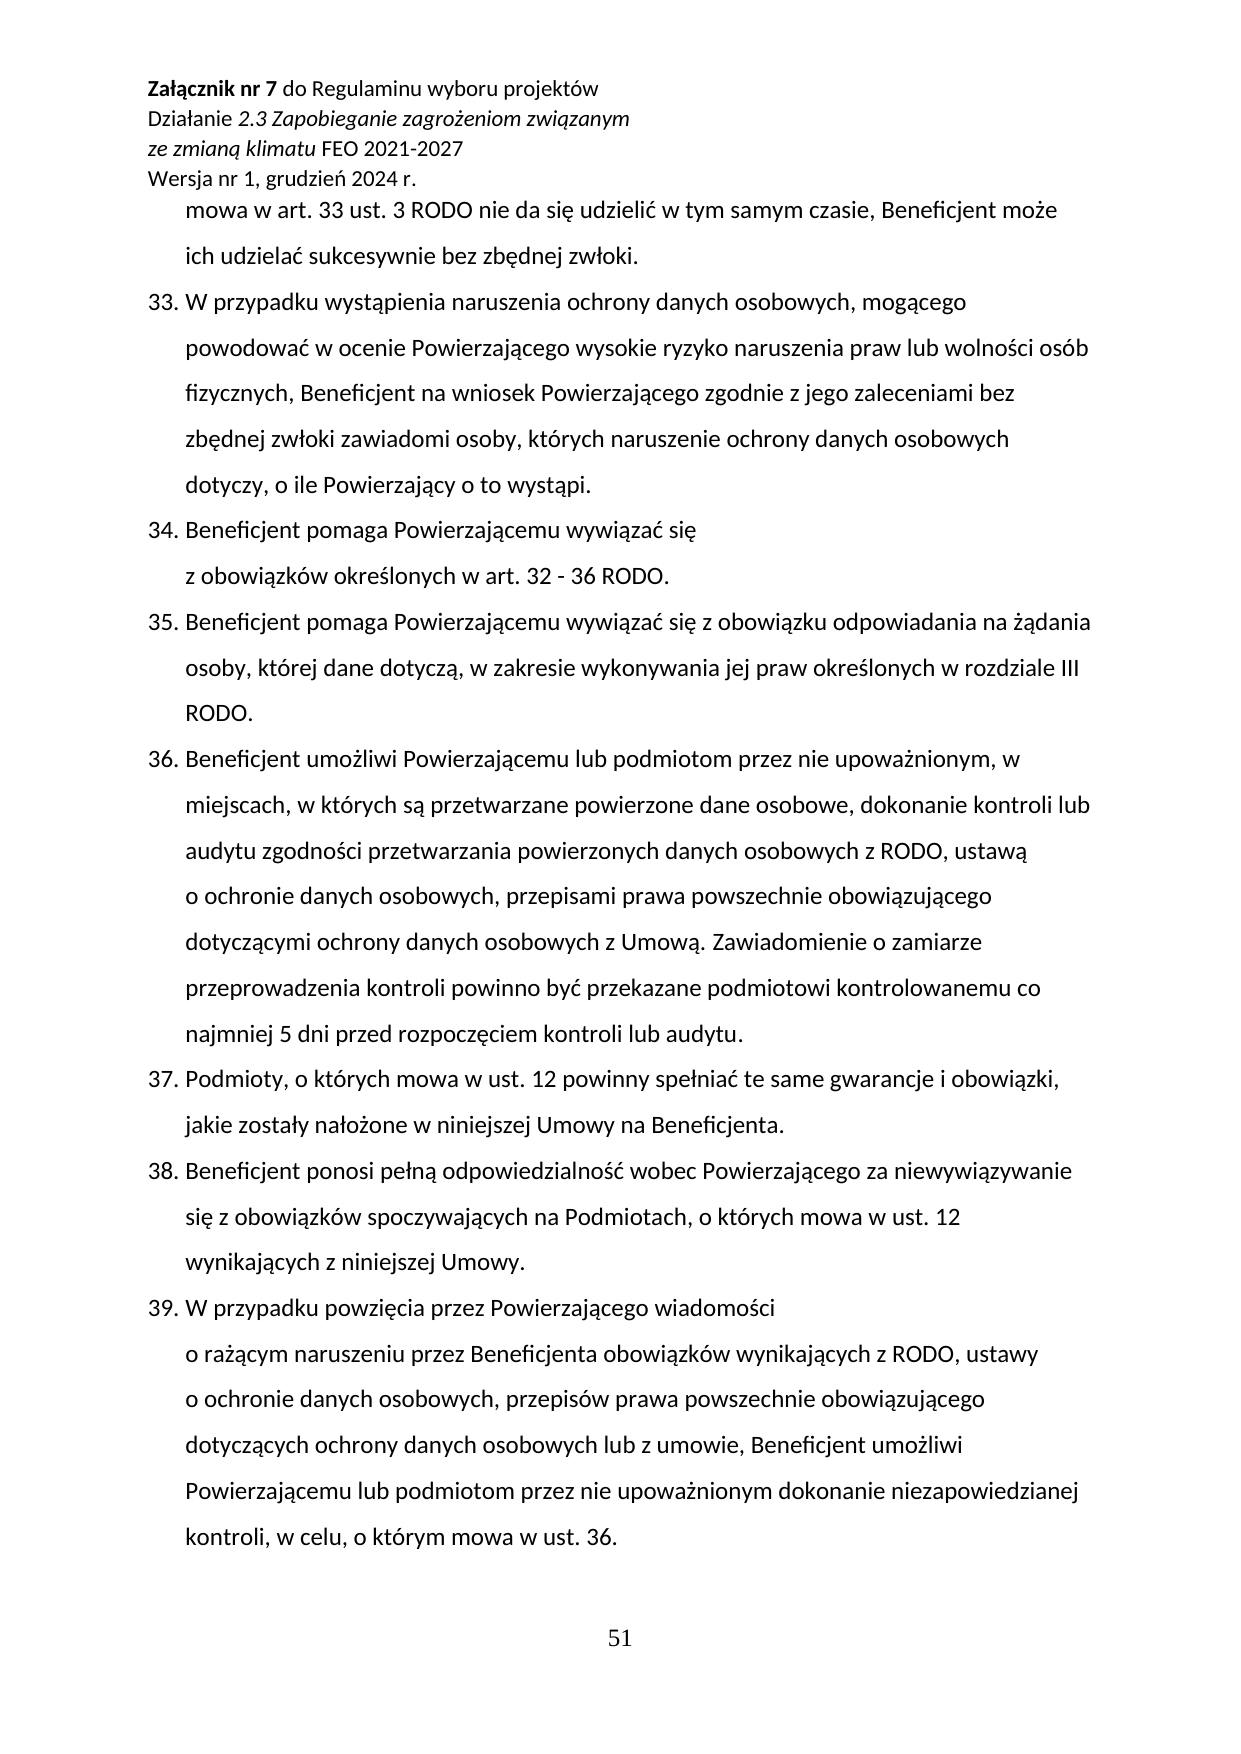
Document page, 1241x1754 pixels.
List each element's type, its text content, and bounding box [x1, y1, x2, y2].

list Beneficjent pomaga Powierzającemu wywiązać się z obowiązku odpowiadania na żądania osoby, której dane dotyczą, w zakresie wykonywania jej praw określonych w rozdziale III RODO. [148, 606, 1092, 728]
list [148, 194, 1092, 271]
list W przypadku wystąpienia naruszenia ochrony danych osobowych, mogącego powodować w ocenie Powierzającego wysokie ryzyko naruszenia praw lub wolności osób fizycznych, Beneficjent na wniosek Powierzającego zgodnie z jego zaleceniami bez zbędnej zwłoki zawiadomi osoby, których naruszenie ochrony danych osobowych dotyczy, o ile Powierzający o to wystąpi. [148, 286, 1092, 499]
list Podmioty, o których mowa w ust. 12 powinny spełniać te same gwarancje i obowiązki, jakie zostały nałożone w niniejszej Umowy na Beneficjenta. [148, 1063, 1092, 1140]
list Beneficjent umożliwi Powierzającemu lub podmiotom przez nie upoważnionym, w miejscach, w których są przetwarzane powierzone dane osobowe, dokonanie kontroli lub audytu zgodności przetwarzania powierzonych danych osobowych z RODO, ustawą o ochronie danych osobowych, przepisami prawa powszechnie obowiązującego dotyczącymi ochrony danych osobowych z Umową. Zawiadomienie o zamiarze przeprowadzenia kontroli powinno być przekazane podmiotowi kontrolowanemu co najmniej 5 dni przed rozpoczęciem kontroli lub audytu. [148, 743, 1092, 1048]
list Beneficjent ponosi pełną odpowiedzialność wobec Powierzającego za niewywiązywanie się z obowiązków spoczywających na Podmiotach, o których mowa w ust. 12 wynikających z niniejszej Umowy. [148, 1155, 1092, 1277]
list Beneficjent pomaga Powierzającemu wywiązać się z obowiązków określonych w art. 32 - 36 RODO. [148, 515, 1092, 591]
list W przypadku powzięcia przez Powierzającego wiadomości o rażącym naruszeniu przez Beneficjenta obowiązków wynikających z RODO, ustawy o ochronie danych osobowych, przepisów prawa powszechnie obowiązującego dotyczących ochrony danych osobowych lub z umowie, Beneficjent umożliwi Powierzającemu lub podmiotom przez nie upoważnionym dokonanie niezapowiedzianej kontroli, w celu, o którym mowa w ust. 36. [148, 1292, 1092, 1551]
